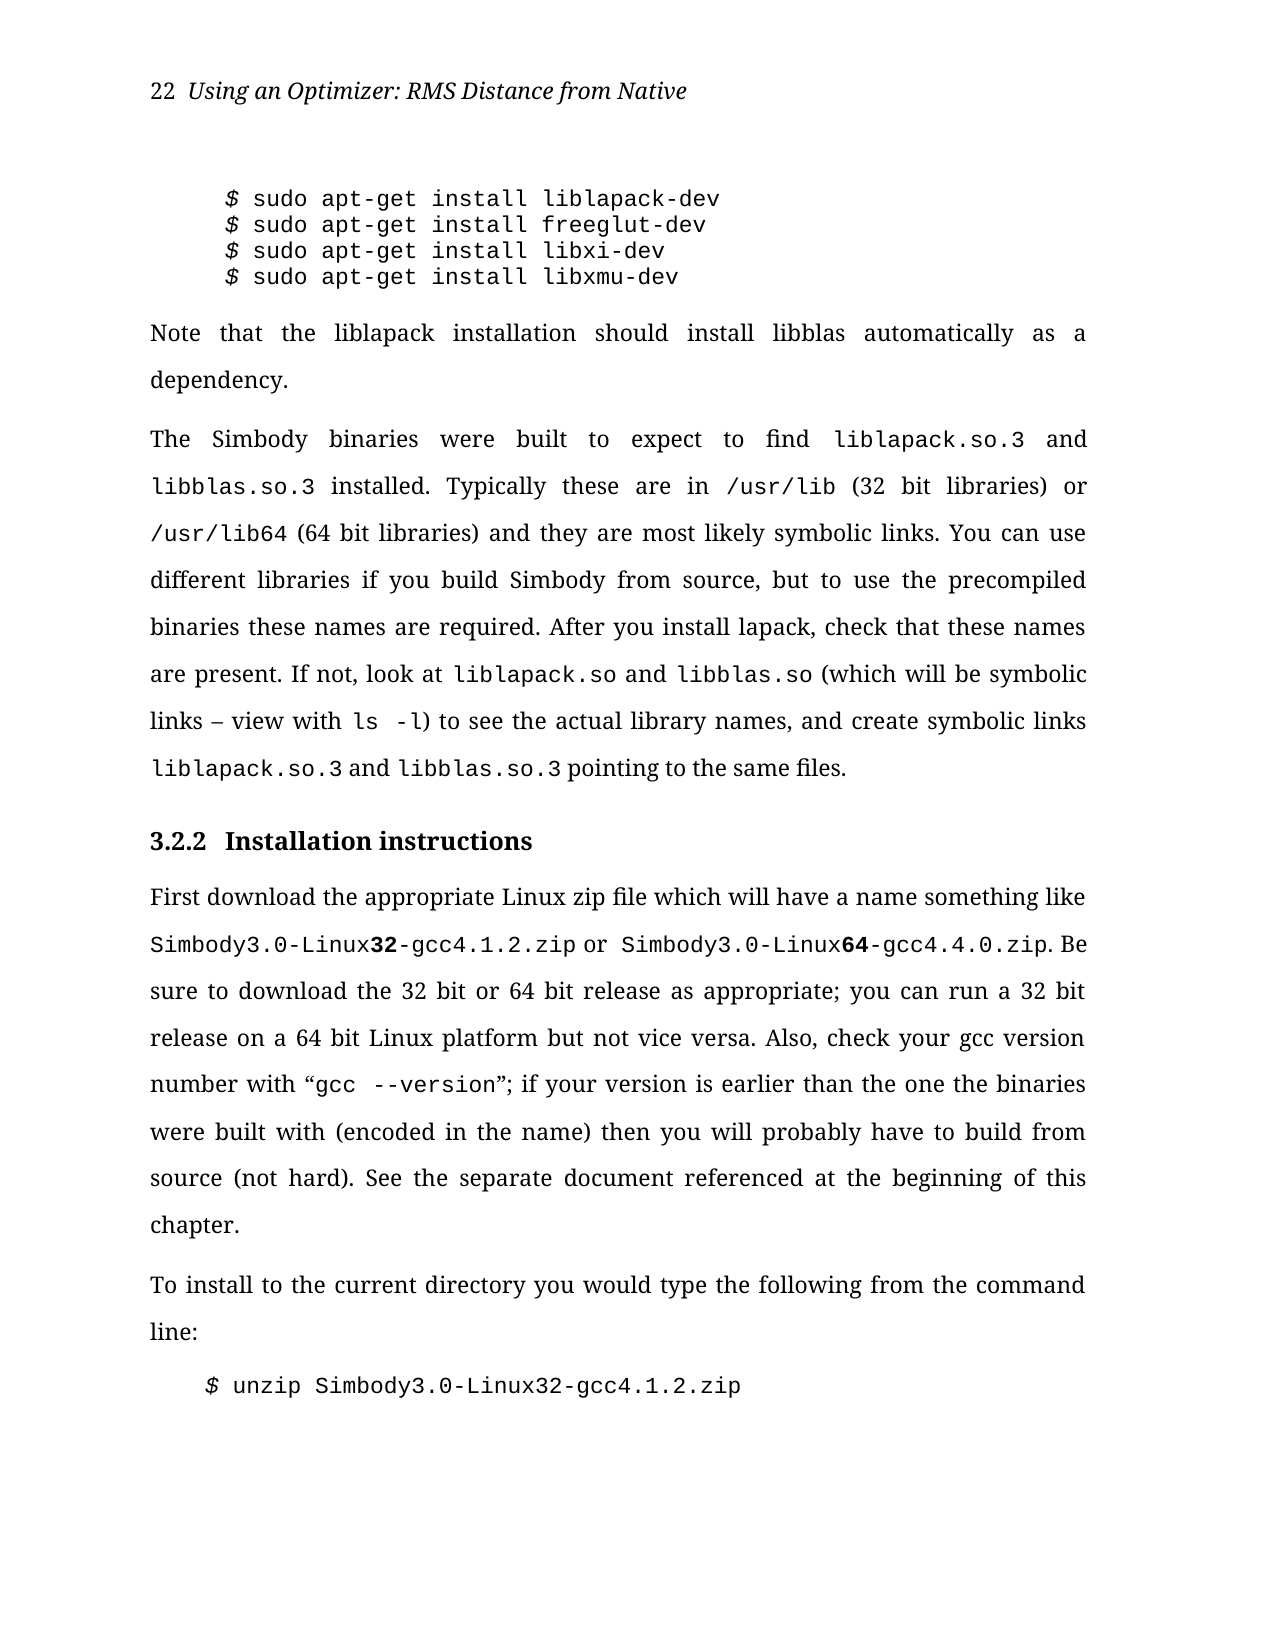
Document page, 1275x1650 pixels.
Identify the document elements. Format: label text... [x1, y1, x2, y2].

subtitle Installation instructions [150, 823, 1087, 858]
text $ sudo apt-get install freeglut-dev [150, 213, 1087, 239]
text $ sudo apt-get install liblapack-dev [150, 187, 1087, 213]
text The Simbody binaries were built to expect to find liblapack.so.3 and libblas.so.3 installed. Typically these are in /usr/lib (32 bit libraries) or /usr/lib64 (64 bit libraries) and they are most likely symbolic links. You can use different libraries if you build Simbody from source, but to use the precompiled binaries these names are required. After you install lapack, check that these names are present. If not, look at liblapack.so and libblas.so (which will be symbolic links – view with ls -l) to see the actual library names, and create symbolic links liblapack.so.3 and libblas.so.3 pointing to the same files. [150, 423, 1087, 783]
text Note that the liblapack installation should install libblas automatically as a dependency. [150, 317, 1087, 395]
text $ sudo apt-get install libxmu-dev [150, 265, 1087, 291]
text First download the appropriate Linux zip file which will have a name something like Simbody3.0-Linux32-gcc4.1.2.zip or Simbody3.0-Linux64-gcc4.4.0.zip. Be sure to download the 32 bit or 64 bit release as appropriate; you can run a 32 bit release on a 64 bit Linux platform but not vice versa. Also, check your gcc version number with “gcc --version”; if your version is earlier than the one the binaries were built with (encoded in the name) then you will probably have to build from source (not hard). See the separate document referenced at the beginning of this chapter. [150, 881, 1087, 1240]
text To install to the current directory you would type the following from the command line: [150, 1268, 1087, 1347]
text $ unzip Simbody3.0-Linux32-gcc4.1.2.zip [150, 1375, 1087, 1401]
text $ sudo apt-get install libxi-dev [150, 239, 1087, 265]
